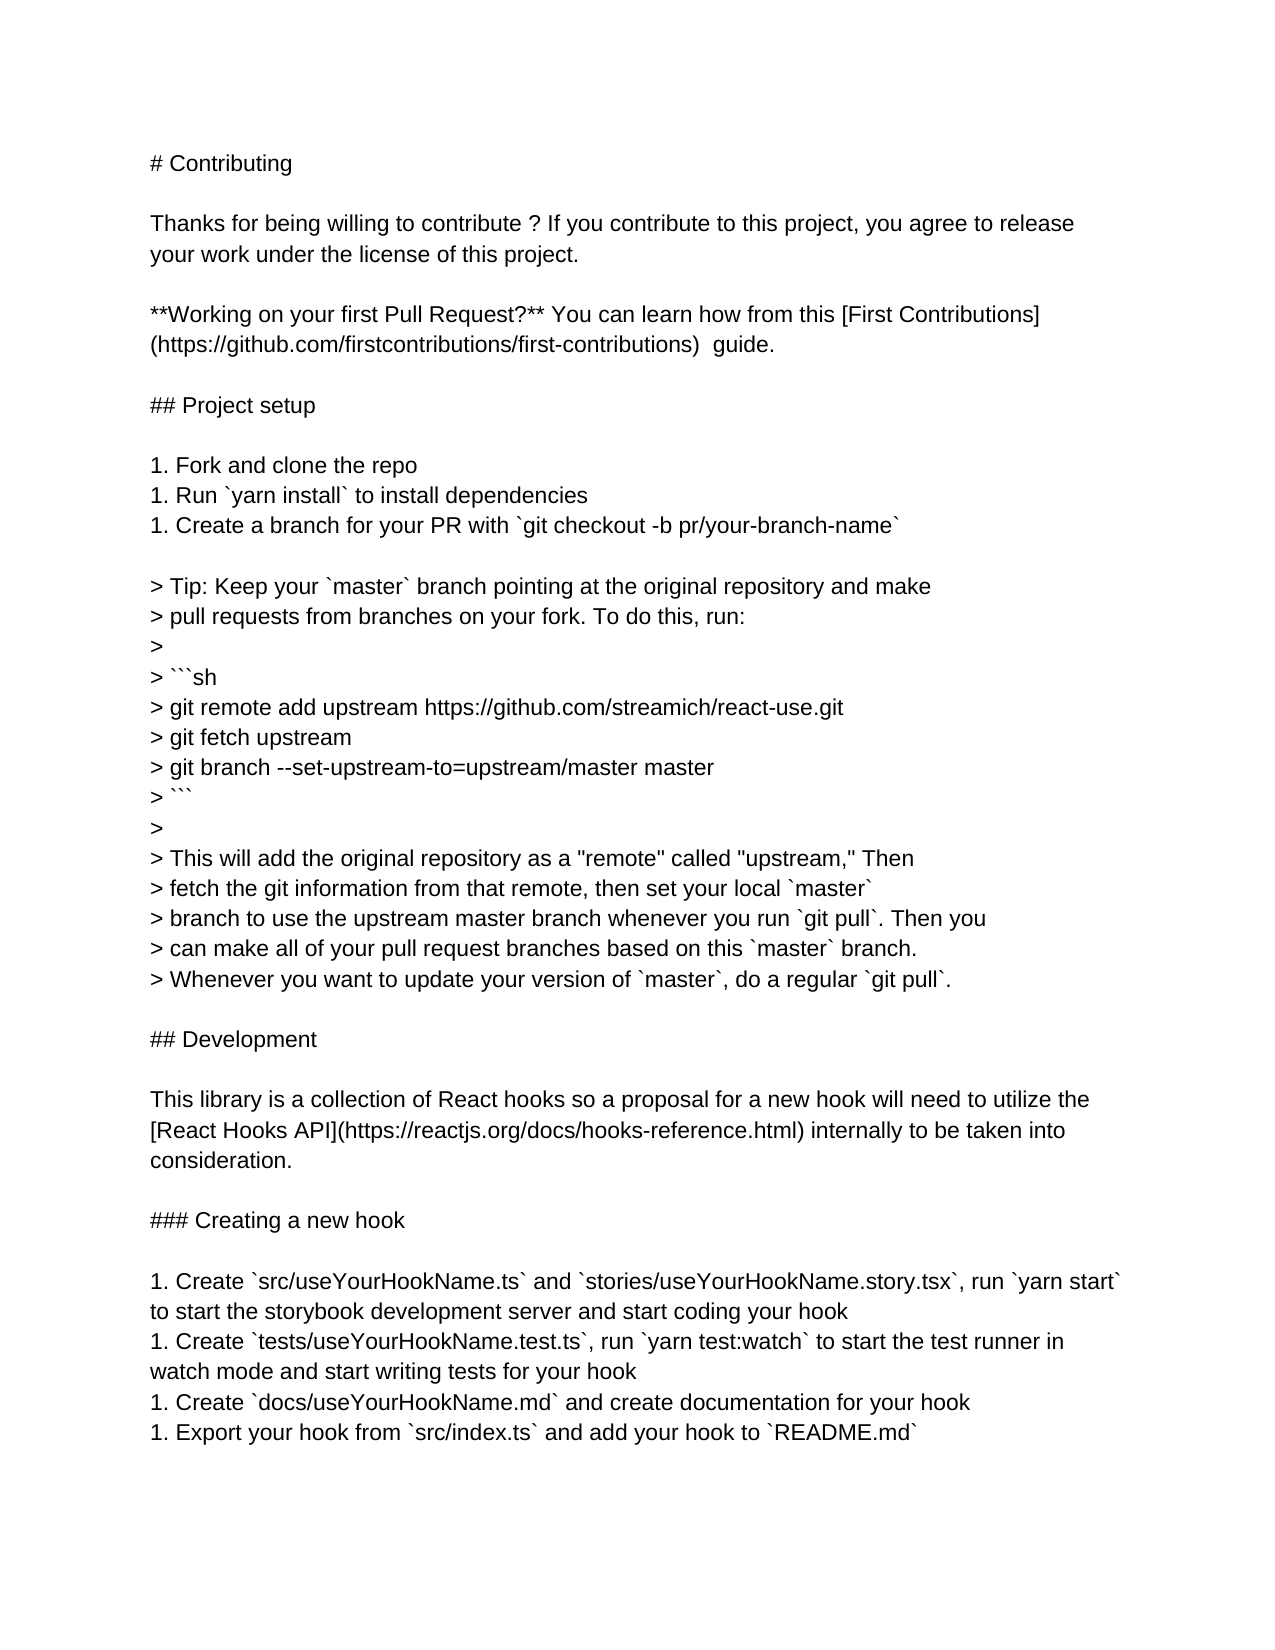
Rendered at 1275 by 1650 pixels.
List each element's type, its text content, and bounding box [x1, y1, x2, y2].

text > Tip: Keep your `master` branch pointing at the original repository and make [150, 573, 1125, 599]
text > This will add the original repository as a "remote" called "upstream," Then [150, 845, 1125, 871]
text 1. Create `src/useYourHookName.ts` and `stories/useYourHookName.story.tsx`, run `yarn start` to start the storybook development server and start coding your hook [150, 1268, 1125, 1324]
text > [150, 633, 1125, 660]
text > git fetch upstream [150, 724, 1125, 750]
text > [150, 814, 1125, 841]
text # Contributing [150, 150, 1125, 176]
text > can make all of your pull request branches based on this `master` branch. [150, 935, 1125, 962]
text This library is a collection of React hooks so a proposal for a new hook will need to utilize the [React Hooks API](https://reactjs.org/docs/hooks-reference.html) internally to be taken into consideration. [150, 1086, 1125, 1173]
text > pull requests from branches on your fork. To do this, run: [150, 603, 1125, 629]
text > git remote add upstream https://github.com/streamich/react-use.git [150, 694, 1125, 720]
text > ``` [150, 784, 1125, 811]
text 1. Create `tests/useYourHookName.test.ts`, run `yarn test:watch` to start the test runner in watch mode and start writing tests for your hook [150, 1328, 1125, 1385]
text 1. Fork and clone the repo [150, 452, 1125, 478]
text > git branch --set-upstream-to=upstream/master master [150, 754, 1125, 781]
text > Whenever you want to update your version of `master`, do a regular `git pull`. [150, 966, 1125, 992]
text ## Project setup [150, 392, 1125, 418]
text 1. Run `yarn install` to install dependencies [150, 482, 1125, 509]
text > fetch the git information from that remote, then set your local `master` [150, 875, 1125, 901]
text 1. Create a branch for your PR with `git checkout -b pr/your-branch-name` [150, 512, 1125, 539]
text ### Creating a new hook [150, 1207, 1125, 1234]
text 1. Create `docs/useYourHookName.md` and create documentation for your hook [150, 1388, 1125, 1415]
text > branch to use the upstream master branch whenever you run `git pull`. Then you [150, 905, 1125, 932]
text ## Development [150, 1026, 1125, 1052]
text Thanks for being willing to contribute ? If you contribute to this project, you agree to release your work under the license of this project. [150, 210, 1125, 267]
text **Working on your first Pull Request?** You can learn how from this [First Contributions](https://github.com/firstcontributions/first-contributions) guide. [150, 301, 1125, 358]
text > ```sh [150, 663, 1125, 690]
text 1. Export your hook from `src/index.ts` and add your hook to `README.md` [150, 1419, 1125, 1445]
